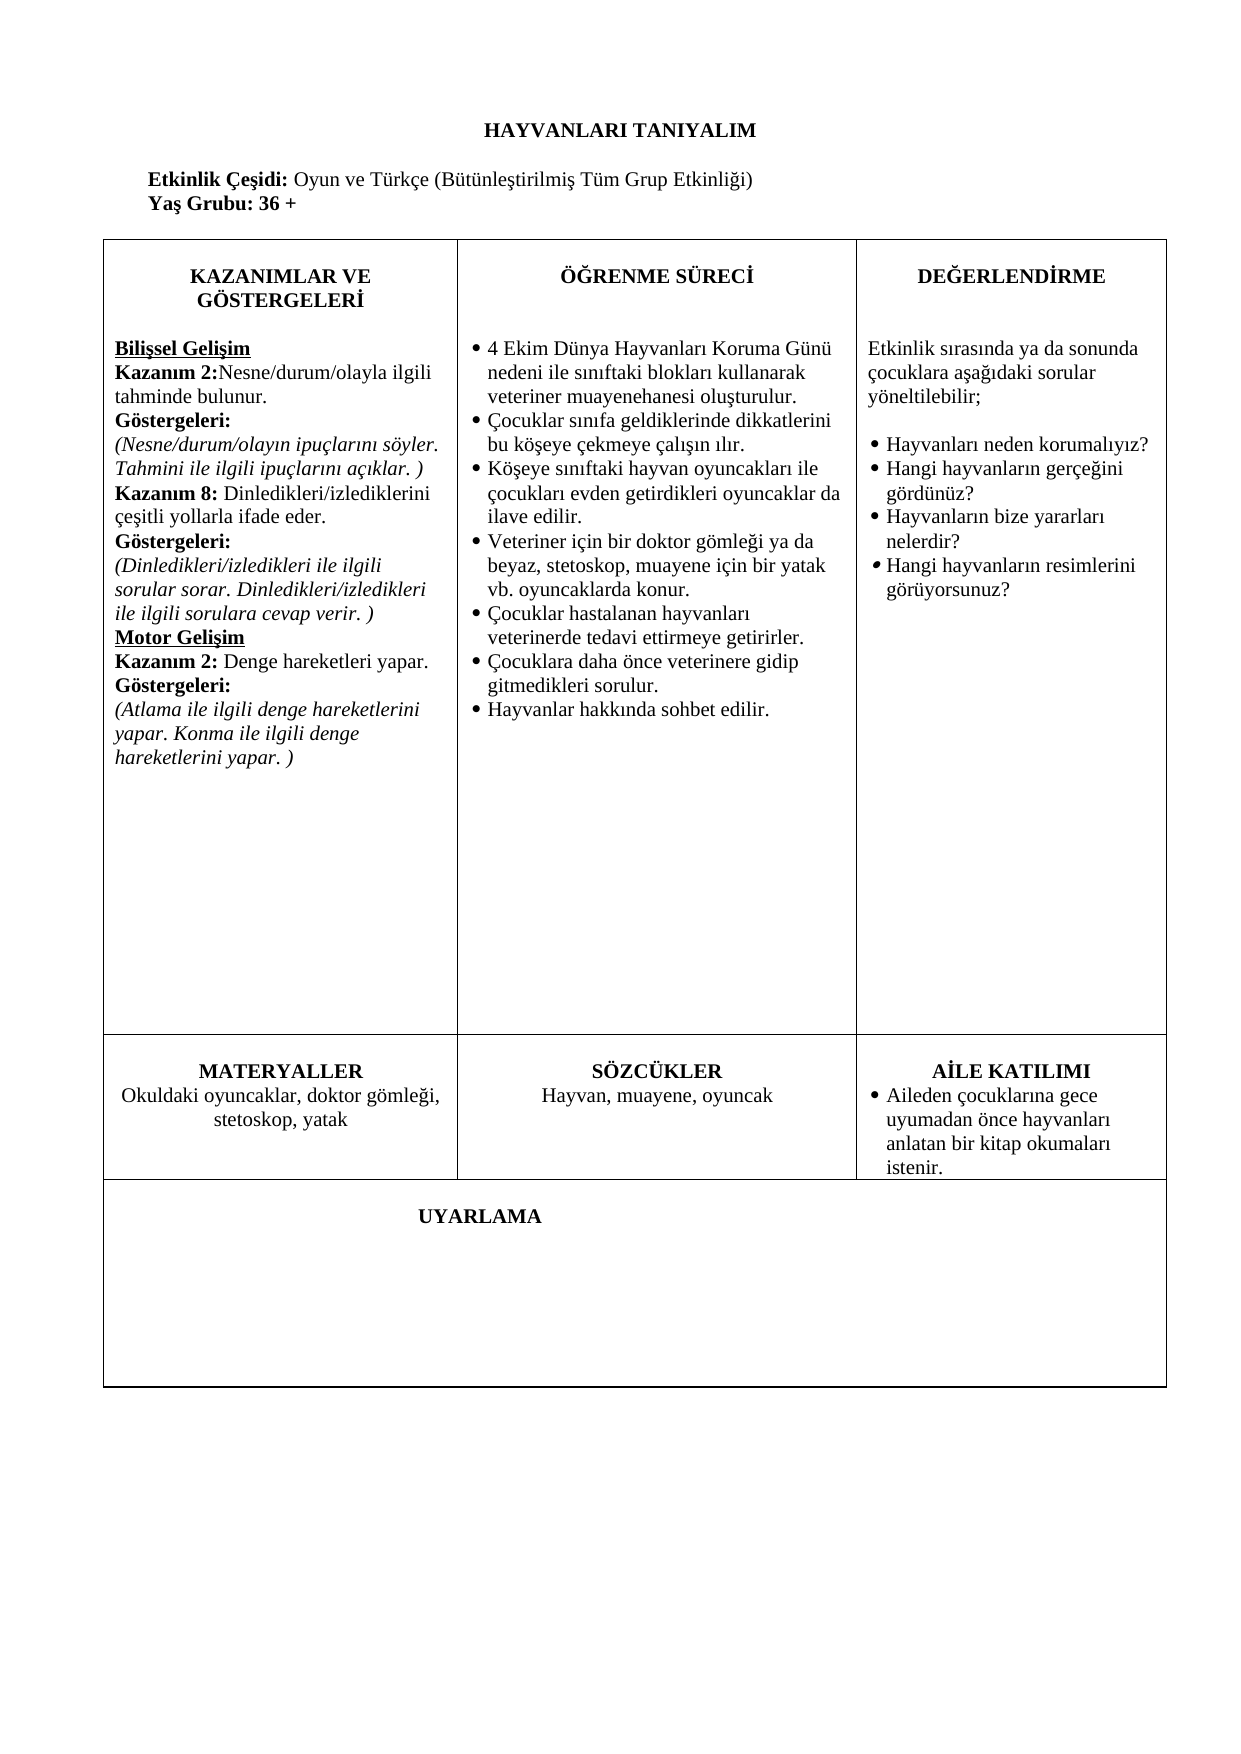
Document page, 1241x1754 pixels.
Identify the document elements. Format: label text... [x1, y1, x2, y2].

table_header ÖĞRENME SÜRECİ 4 Ekim Dünya Hayvanları Koruma Günü nedeni ile sınıftaki blokları kullanarak veteriner muayenehanesi oluşturulur. Çocuklar sınıfa geldiklerinde dikkatlerini bu köşeye çekmeye çalışın ılır. Köşeye sınıftaki hayvan oyuncakları ile çocukları evden getirdikleri oyuncaklar da ilave edilir. Veteriner için bir doktor gömleği ya da beyaz, stetoskop, muayene için bir yatak vb. oyuncaklarda konur. Çocuklar hastalanan hayvanları veterinerde tedavi ettirmeye getirirler. Çocuklara daha önce veterinere gidip gitmedikleri sorulur. Hayvanlar hakkında sohbet edilir. [458, 240, 856, 1034]
table_cell [856, 1180, 1166, 1386]
text HAYVANLARI TANIYALIM [148, 118, 1092, 142]
table_cell AİLE KATILIMI Aileden çocuklarına gece uyumadan önce hayvanları anlatan bir kitap okumaları istenir. [857, 1035, 1166, 1179]
text Yaş Grubu: 36 + [148, 191, 1092, 215]
table_cell SÖZCÜKLER Hayvan, muayene, oyuncak [458, 1035, 856, 1179]
table_cell MATERYALLER Okuldaki oyuncaklar, doktor gömleği, stetoskop, yatak [104, 1035, 457, 1179]
table_header DEĞERLENDİRME Etkinlik sırasında ya da sonunda çocuklara aşağıdaki sorular yöneltilebilir; Hayvanları neden korumalıyız? Hangi hayvanların gerçeğini gördünüz? Hayvanların bize yararları nelerdir? Hangi hayvanların resimlerini görüyorsunuz? [857, 240, 1166, 1034]
table_cell UYARLAMA [104, 1180, 856, 1386]
text Etkinlik Çeşidi: Oyun ve Türkçe (Bütünleştirilmiş Tüm Grup Etkinliği) [148, 167, 1092, 191]
table_header KAZANIMLAR VE GÖSTERGELERİ Bilişsel Gelişim Kazanım 2:Nesne/durum/olayla ilgili tahminde bulunur. Göstergeleri: (Nesne/durum/olayın ipuçlarını söyler. Tahmini ile ilgili ipuçlarını açıklar. ) Kazanım 8: Dinledikleri/izlediklerini çeşitli yollarla ifade eder. Göstergeleri: (Dinledikleri/izledikleri ile ilgili sorular sorar. Dinledikleri/izledikleri ile ilgili sorulara cevap verir. ) Motor Gelişim Kazanım 2: Denge hareketleri yapar. Göstergeleri: (Atlama ile ilgili denge hareketlerini yapar. Konma ile ilgili denge hareketlerini yapar. ) [104, 240, 457, 1034]
